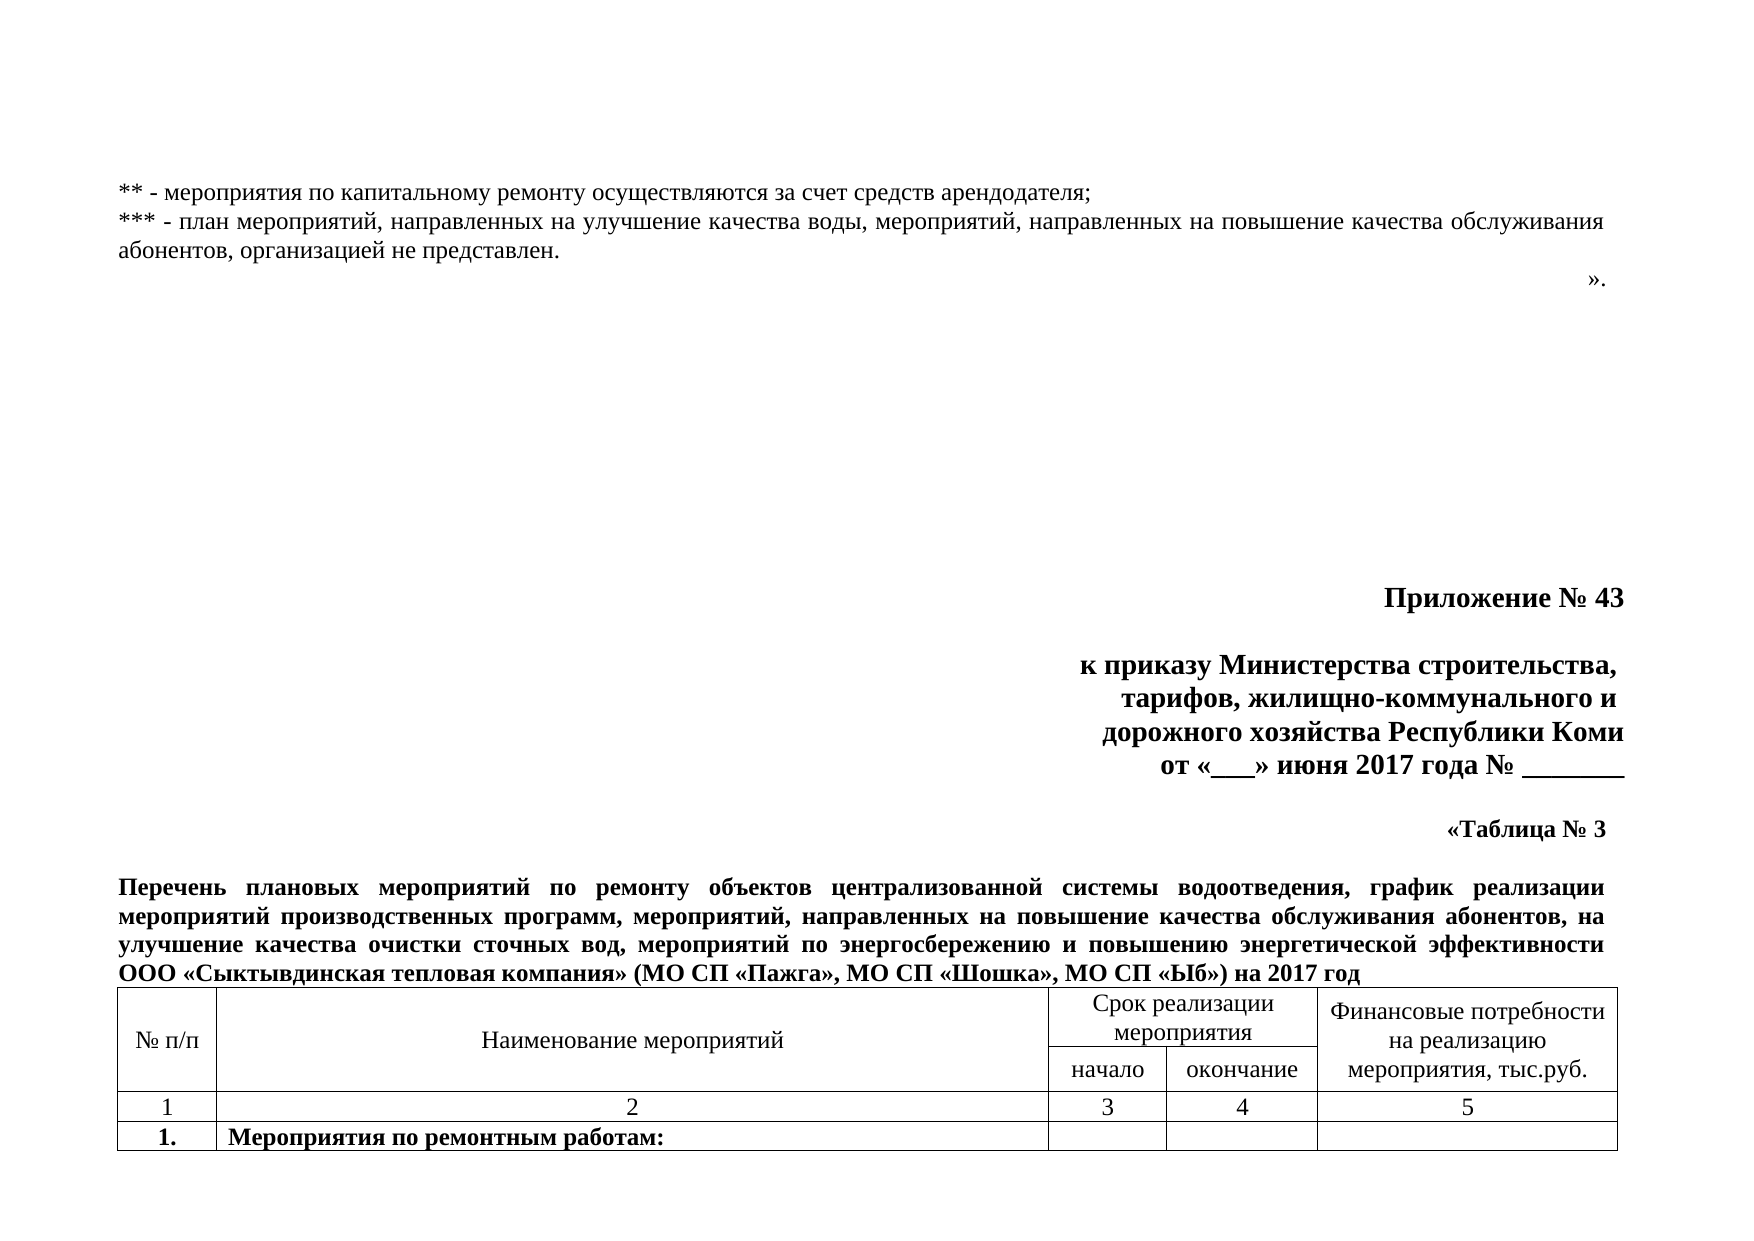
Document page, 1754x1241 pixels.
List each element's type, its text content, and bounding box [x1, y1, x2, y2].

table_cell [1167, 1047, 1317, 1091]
text ** - мероприятия по капитальному ремонту осуществляются за счет средств арендодателя; [118, 177, 1606, 206]
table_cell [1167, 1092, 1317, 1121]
text к приказу Министерства строительства, тарифов, жилищно-коммунального и дорожного хозяйства Республики Коми [118, 647, 1624, 747]
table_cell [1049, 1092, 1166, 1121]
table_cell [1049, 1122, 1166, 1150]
text Перечень плановых мероприятий по ремонту объектов централизованной системы водоотведения, график реализации мероприятий производственных программ, мероприятий, направленных на повышение качества обслуживания абонентов, на улучшение качества очистки сточных вод, мероприятий по энергосбережению и повышению энергетической эффективности ООО «Сыктывдинская тепловая компания» (МО СП «Пажга», МО СП «Шошка», МО СП «Ыб») на 2017 год [118, 872, 1606, 987]
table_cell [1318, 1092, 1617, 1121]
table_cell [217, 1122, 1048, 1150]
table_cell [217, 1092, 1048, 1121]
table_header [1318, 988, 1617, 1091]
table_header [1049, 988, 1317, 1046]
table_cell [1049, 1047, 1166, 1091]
text ». [118, 263, 1606, 292]
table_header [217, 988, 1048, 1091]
text «Таблица № 3 [118, 814, 1606, 843]
text Приложение № 43 [118, 580, 1624, 613]
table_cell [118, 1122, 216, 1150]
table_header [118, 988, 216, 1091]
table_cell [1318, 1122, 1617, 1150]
text от «___» июня 2017 года № _______ [118, 747, 1624, 781]
text *** - план мероприятий, направленных на улучшение качества воды, мероприятий, направленных на повышение качества обслуживания абонентов, организацией не представлен. [118, 206, 1606, 263]
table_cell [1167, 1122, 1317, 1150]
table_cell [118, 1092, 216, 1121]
